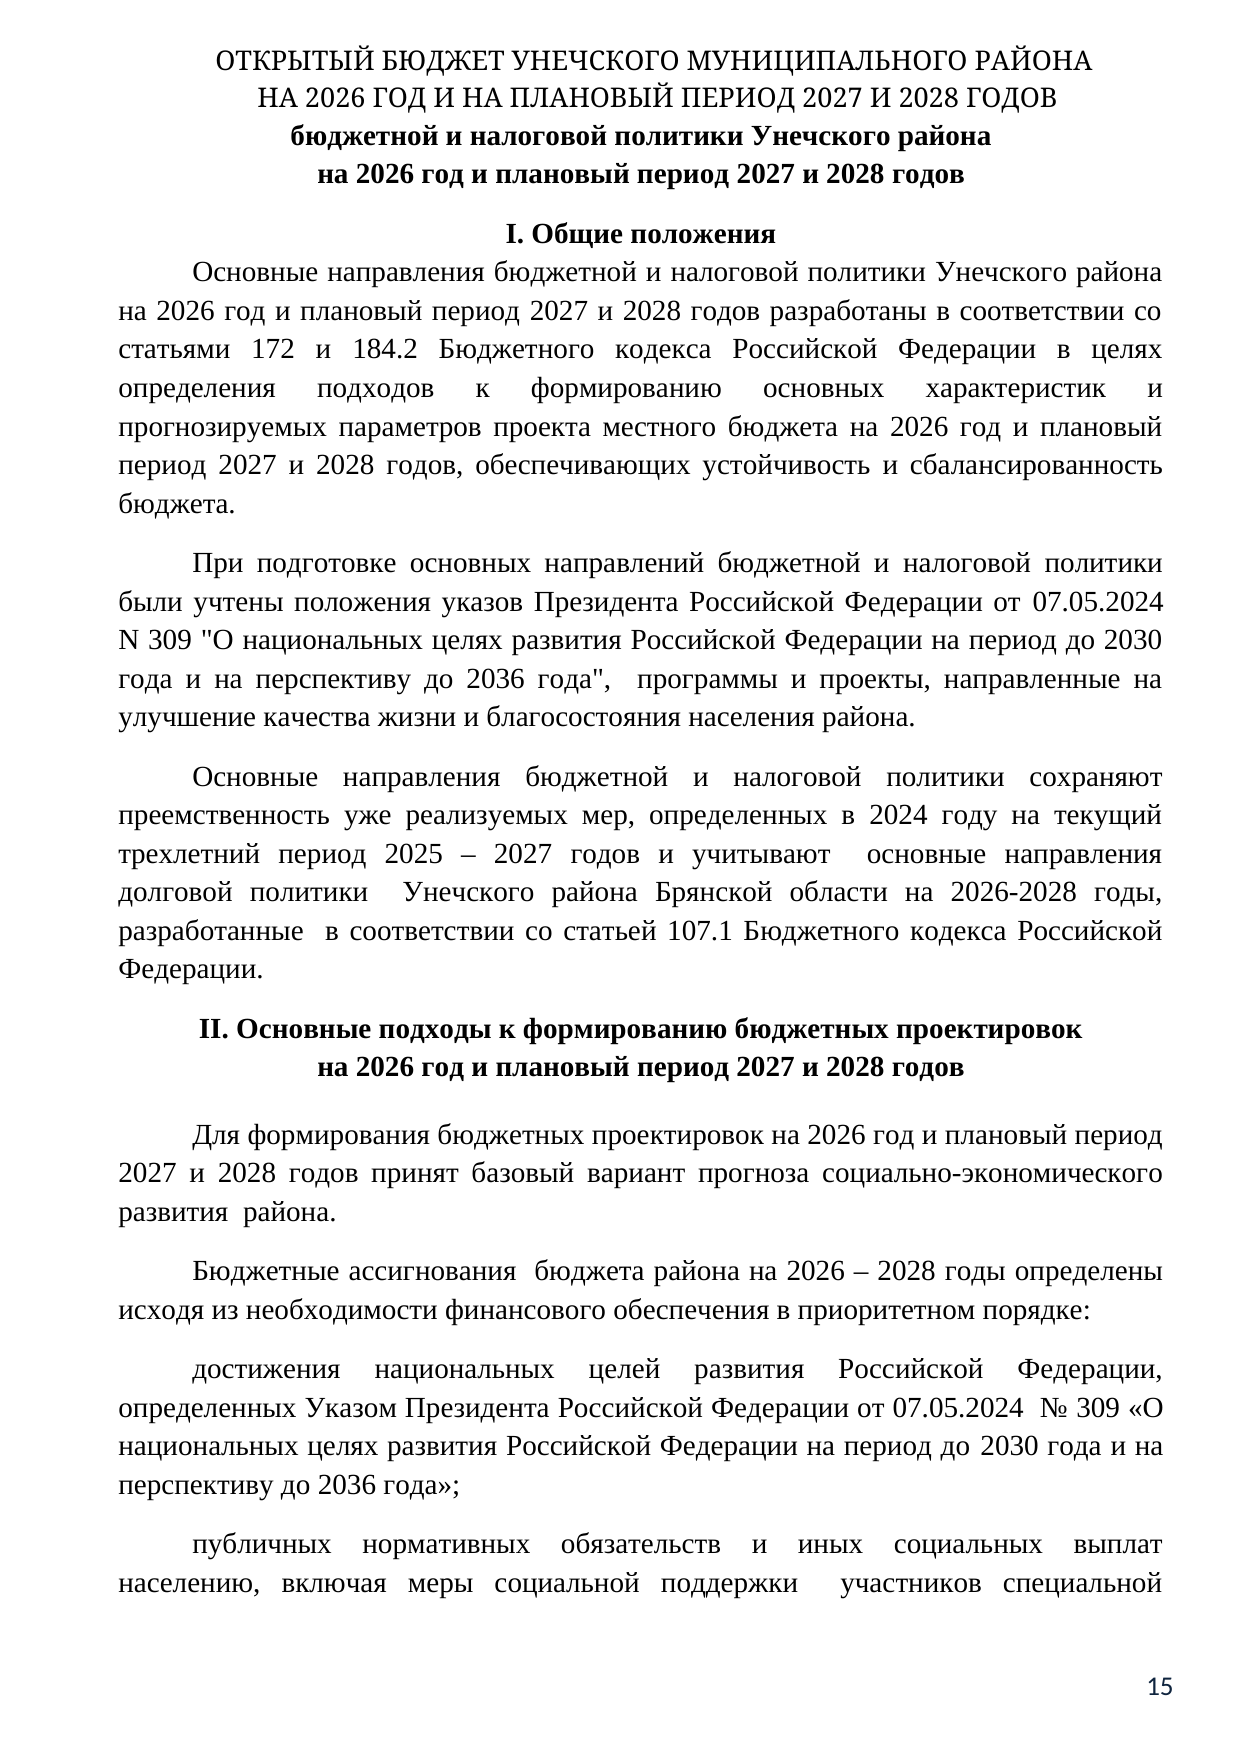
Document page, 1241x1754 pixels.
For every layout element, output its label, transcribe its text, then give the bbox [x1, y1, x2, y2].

text Для формирования бюджетных проектировок на 2026 год и плановый период 2027 и 2028 годов принят базовый вариант прогноза социально-экономического развития района. [118, 1117, 1163, 1228]
text Основные направления бюджетной и налоговой политики сохраняют преемственность уже реализуемых мер, определенных в 2024 году на текущий трехлетний период 2025 – 2027 годов и учитывают основные направления долговой политики Унечского района Брянской области на 2026-2028 годы, разработанные в соответствии со статьей 107.1 Бюджетного кодекса Российской Федерации. [118, 759, 1163, 985]
text Бюджетные ассигнования бюджета района на 2026 – 2028 годы определены исходя из необходимости финансового обеспечения в приоритетном порядке: [118, 1253, 1163, 1326]
text II. Основные подходы к формированию бюджетных проектировок на 2026 год и плановый период 2027 и 2028 годов [118, 1011, 1163, 1083]
text на 2026 год и плановый период 2027 и 2028 годов [118, 157, 1163, 190]
text I. Общие положения [118, 216, 1163, 249]
text При подготовке основных направлений бюджетной и налоговой политики были учтены положения указов Президента Российской Федерации от 07.05.2024 N 309 "О национальных целях развития Российской Федерации на период до 2030 года и на перспективу до 2036 года", программы и проекты, направленные на улучшение качества жизни и благосостояния населения района. [118, 545, 1163, 733]
text Основные направления бюджетной и налоговой политики Унечского района на 2026 год и плановый период 2027 и 2028 годов разработаны в соответствии со статьями 172 и 184.2 Бюджетного кодекса Российской Федерации в целях определения подходов к формированию основных характеристик и прогнозируемых параметров проекта местного бюджета на 2026 год и плановый период 2027 и 2028 годов, обеспечивающих устойчивость и сбалансированность бюджета. [118, 254, 1163, 519]
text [118, 1526, 1163, 1598]
text бюджетной и налоговой политики Унечского района [118, 118, 1163, 152]
text достижения национальных целей развития Российской Федерации, определенных Указом Президента Российской Федерации от 07.05.2024 № 309 «О национальных целях развития Российской Федерации на период до 2030 года и на перспективу до 2036 года»; [118, 1351, 1163, 1501]
